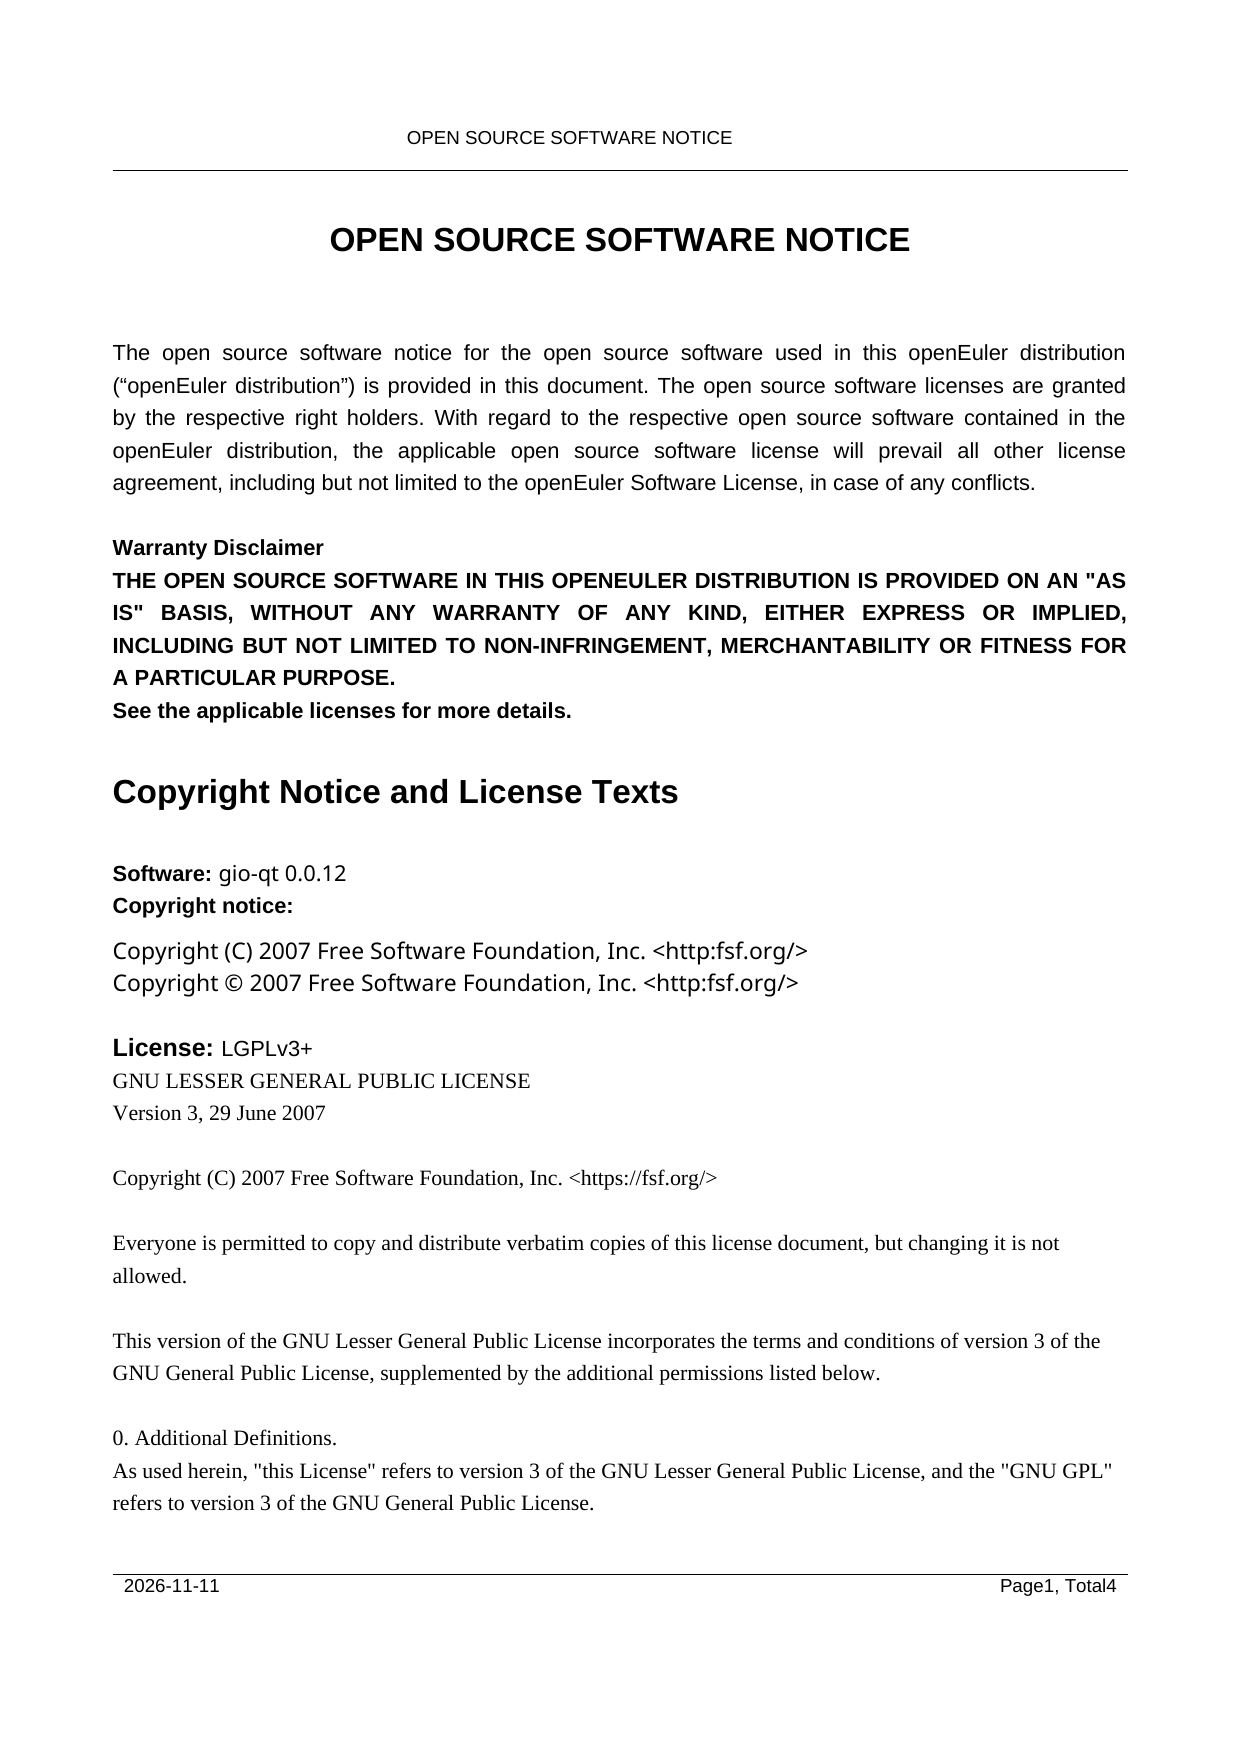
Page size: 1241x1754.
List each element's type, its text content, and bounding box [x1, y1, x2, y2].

text License: LGPLv3+ [112, 1031, 1128, 1064]
title Software: gio-qt 0.0.12 [112, 856, 1128, 889]
text Copyright Notice and License Texts [112, 759, 1128, 824]
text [112, 1064, 1128, 1519]
text OPEN SOURCE SOFTWARE NOTICE [112, 206, 1128, 271]
text Copyright (C) 2007 Free Software Foundation, Inc. <http:fsf.org/> Copyright © 2007 Free Software Foundation, Inc. <http:fsf.org/> [112, 934, 1128, 1031]
text Copyright notice: [112, 889, 1128, 921]
text Warranty Disclaimer [112, 531, 1128, 564]
text The open source software notice for the open source software used in this openEuler distribution (“openEuler distribution”) is provided in this document. The open source software licenses are granted by the respective right holders. With regard to the respective open source software contained in the openEuler distribution, the applicable open source software license will prevail all other license agreement, including but not limited to the openEuler Software License, in case of any conflicts. [112, 336, 1128, 499]
text THE OPEN SOURCE SOFTWARE IN THIS OPENEULER DISTRIBUTION IS PROVIDED ON AN "AS IS" BASIS, WITHOUT ANY WARRANTY OF ANY KIND, EITHER EXPRESS OR IMPLIED, INCLUDING BUT NOT LIMITED TO NON-INFRINGEMENT, MERCHANTABILITY OR FITNESS FOR A PARTICULAR PURPOSE. See the applicable licenses for more details. [112, 564, 1128, 726]
